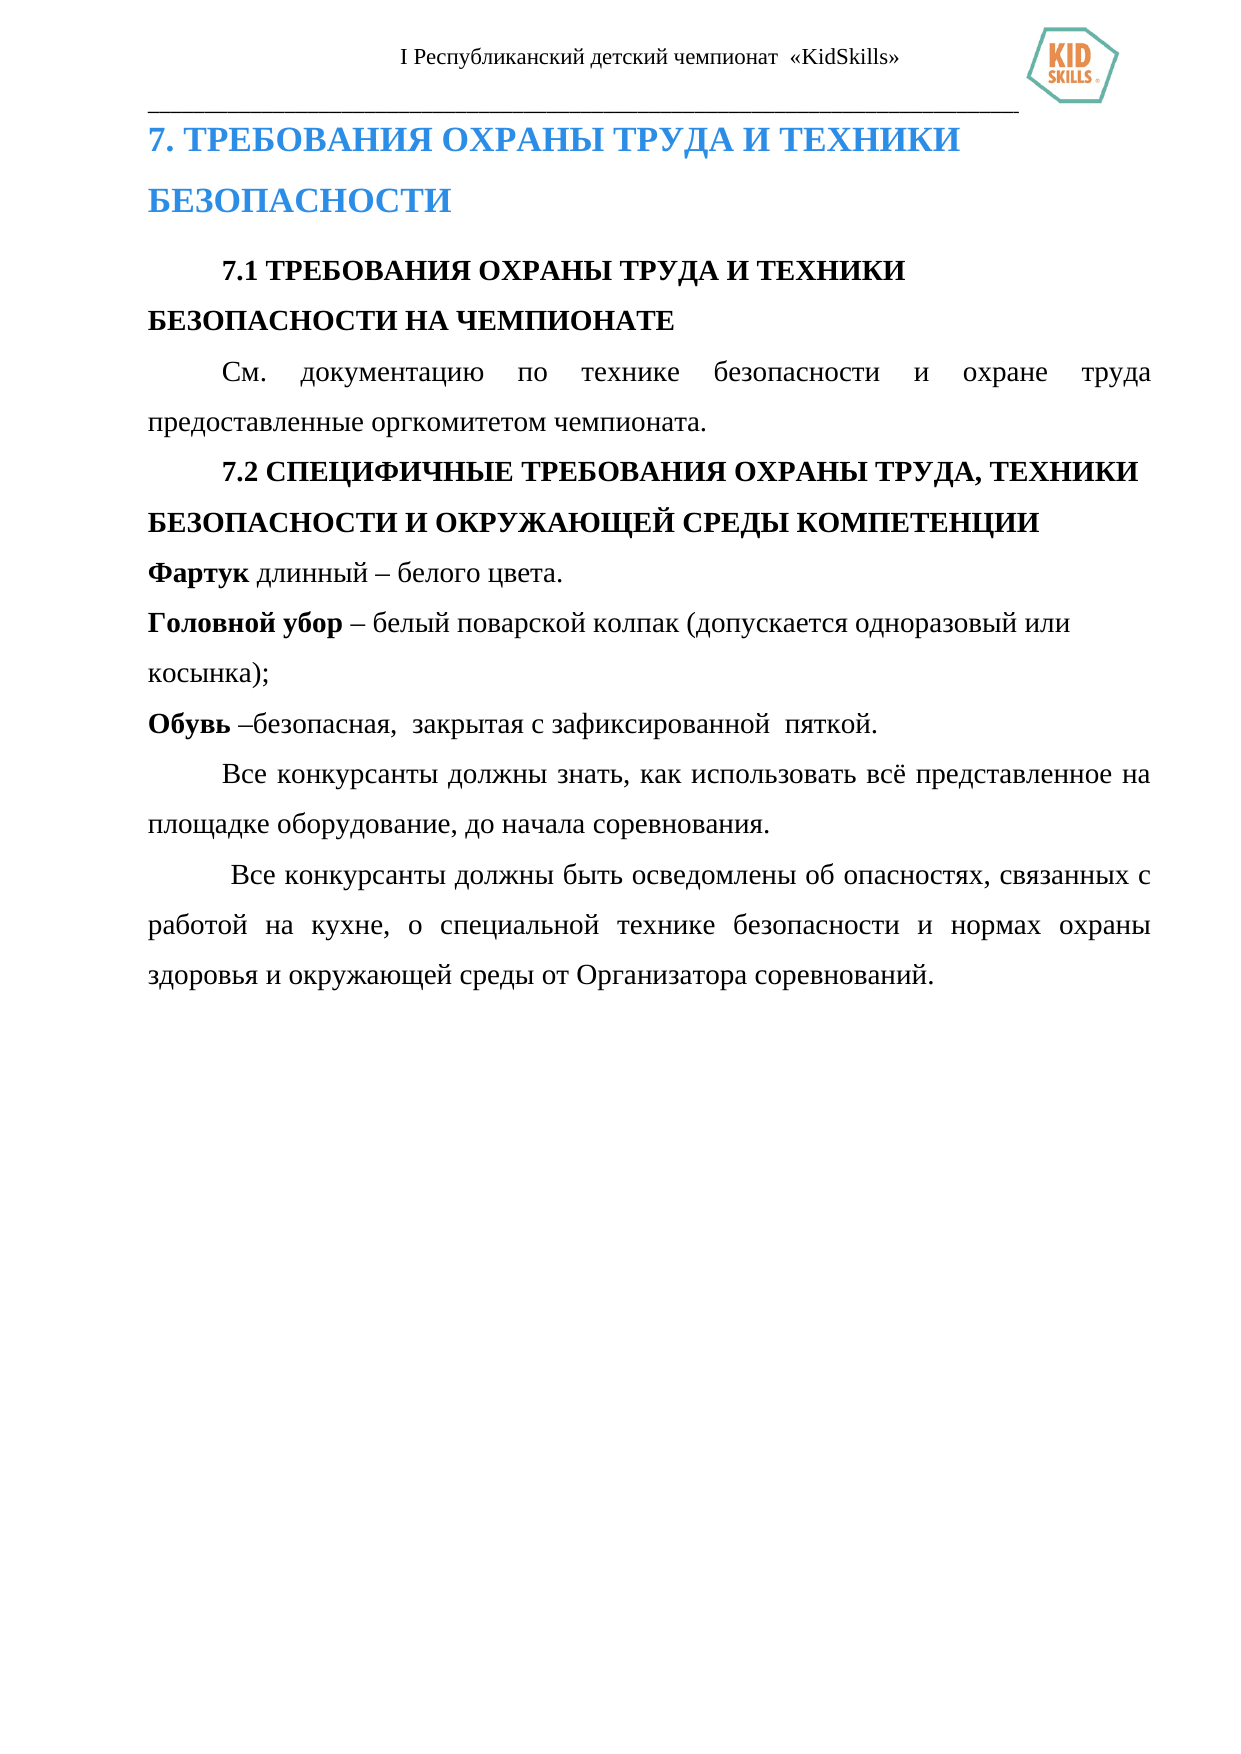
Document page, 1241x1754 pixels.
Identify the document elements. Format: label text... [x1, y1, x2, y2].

text Все конкурсанты должны знать, как использовать всё представленное на площадке оборудование, до начала соревнования. [148, 756, 1152, 840]
text 7.2 СПЕЦИФИЧНЫЕ ТРЕБОВАНИЯ ОХРАНЫ ТРУДА, ТЕХНИКИ БЕЗОПАСНОСТИ И ОКРУЖАЮЩЕЙ СРЕДЫ КОМПЕТЕНЦИИ [148, 454, 1152, 538]
text 7. ТРЕБОВАНИЯ охраны труда и ТЕХНИКИ БЕЗОПАСНОСТИ [148, 118, 1152, 220]
picture [1017, 9, 1124, 116]
text 7.1 ТРЕБОВАНИЯ ОХРАНЫ ТРУДА И ТЕХНИКИ БЕЗОПАСНОСТИ НА ЧЕМПИОНАТЕ [148, 253, 1152, 337]
text Фартук длинный – белого цвета. Головной убор – белый поварской колпак (допускается одноразовый или косынка); Обувь –безопасная, закрытая с зафиксированной пяткой. [148, 555, 1152, 739]
text Все конкурсанты должны быть осведомлены об опасностях, связанных с работой на кухне, о специальной технике безопасности и нормах охраны здоровья и окружающей среды от Организатора соревнований. [148, 857, 1152, 991]
text См. документацию по технике безопасности и охране труда предоставленные оргкомитетом чемпионата. [148, 354, 1152, 438]
